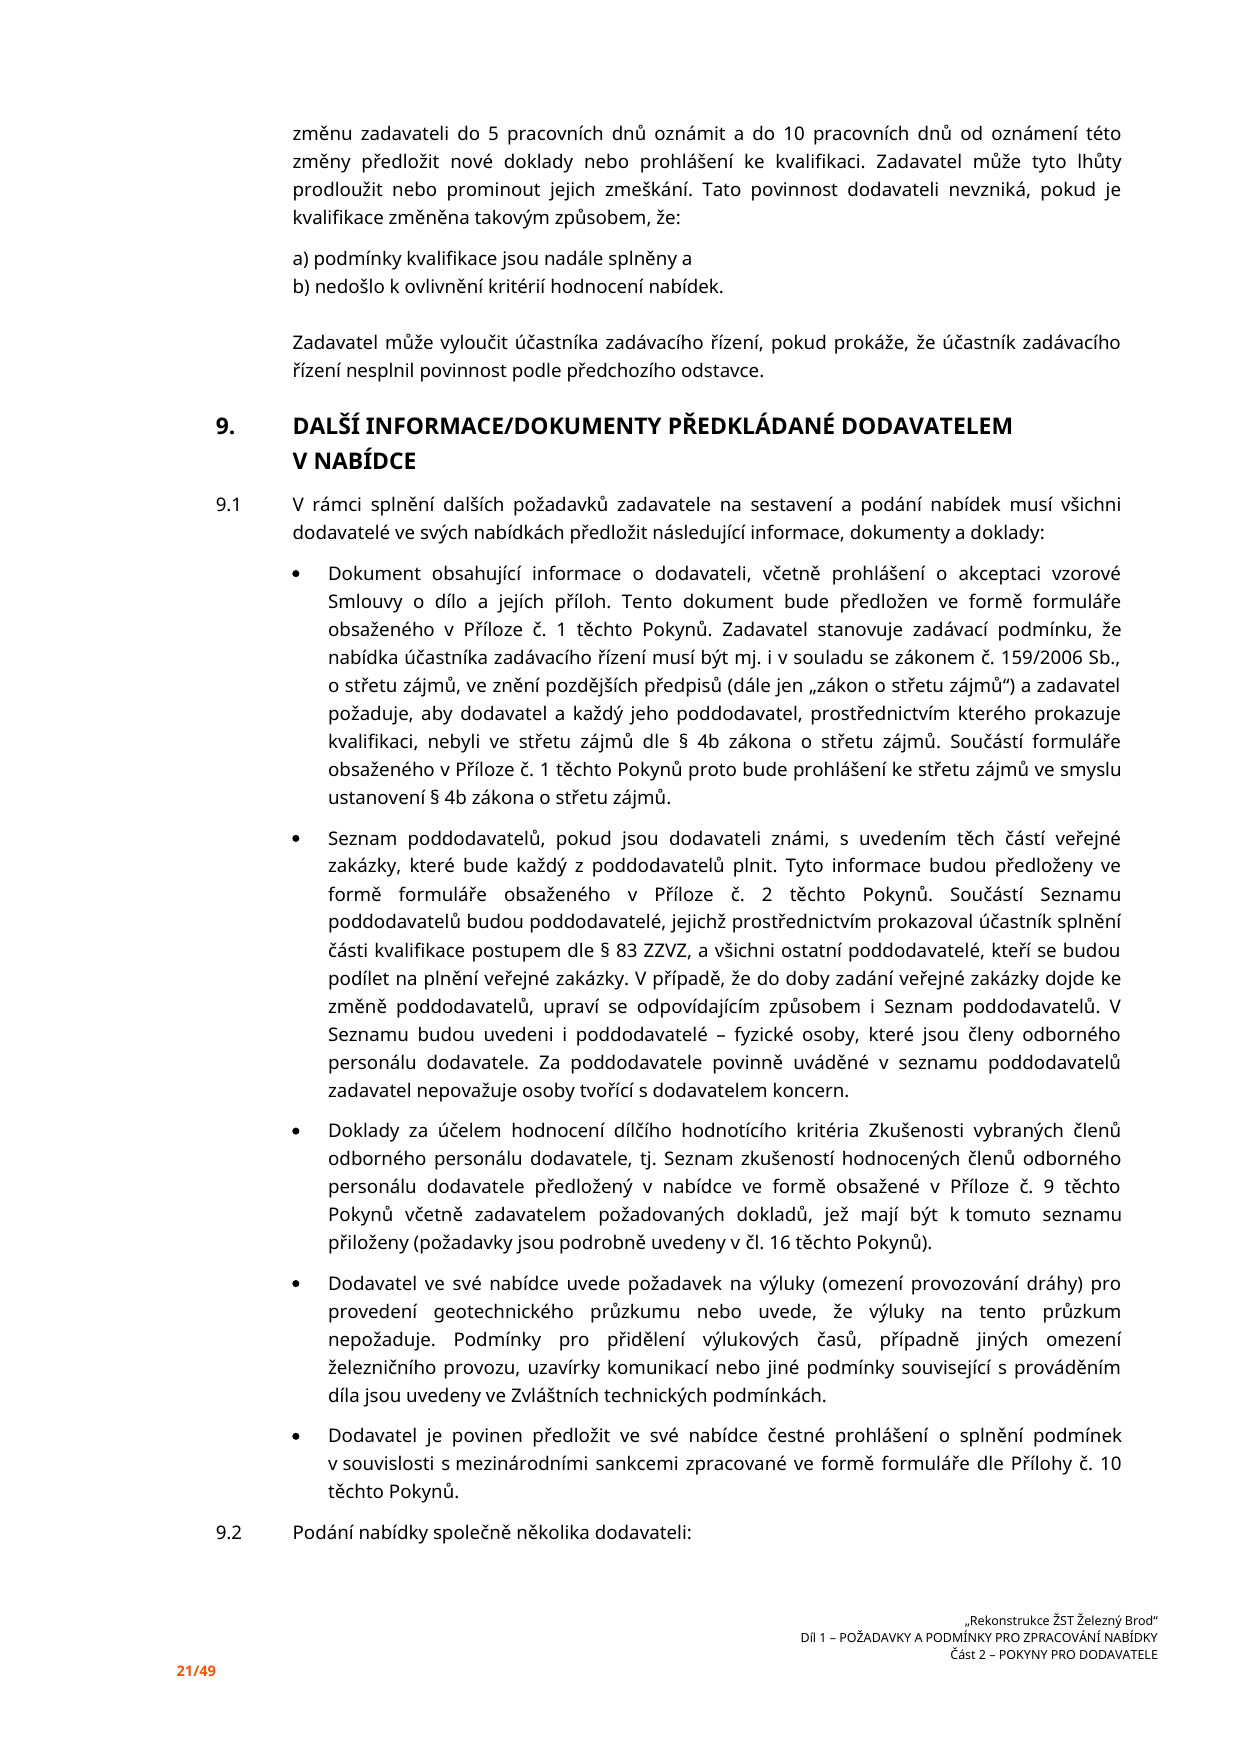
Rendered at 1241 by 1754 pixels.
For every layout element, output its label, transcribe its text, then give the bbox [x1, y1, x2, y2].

text DALŠÍ INFORMACE/DOKUMENTY PŘEDKLÁDANÉ DODAVATELEM v NABÍDCE [216, 410, 1122, 476]
text b) nedošlo k ovlivnění kritérií hodnocení nabídek. [292, 273, 1122, 299]
text Dodavatel je povinen předložit ve své nabídce čestné prohlášení o splnění podmínek v souvislosti s mezinárodními sankcemi zpracované ve formě formuláře dle Přílohy č. 10 těchto Pokynů. [292, 1423, 1122, 1504]
text Seznam poddodavatelů, pokud jsou dodavateli známi, s uvedením těch částí veřejné zakázky, které bude každý z poddodavatelů plnit. Tyto informace budou předloženy ve formě formuláře obsaženého v Příloze č. 2 těchto Pokynů. Součástí Seznamu poddodavatelů budou poddodavatelé, jejichž prostřednictvím prokazoval účastník splnění části kvalifikace postupem dle § 83 ZZVZ, a všichni ostatní poddodavatelé, kteří se budou podílet na plnění veřejné zakázky. V případě, že do doby zadání veřejné zakázky dojde ke změně poddodavatelů, upraví se odpovídajícím způsobem i Seznam poddodavatelů. V Seznamu budou uvedeni i poddodavatelé – fyzické osoby, které jsou členy odborného personálu dodavatele. Za poddodavatele povinně uváděné v seznamu poddodavatelů zadavatel nepovažuje osoby tvořící s dodavatelem koncern. [292, 825, 1122, 1102]
text V rámci splnění dalších požadavků zadavatele na sestavení a podání nabídek musí všichni dodavatelé ve svých nabídkách předložit následující informace, dokumenty a doklady: [216, 492, 1122, 545]
text a) podmínky kvalifikace jsou nadále splněny a [292, 245, 1122, 271]
text Dokument obsahující informace o dodavateli, včetně prohlášení o akceptaci vzorové Smlouvy o dílo a jejích příloh. Tento dokument bude předložen ve formě formuláře obsaženého v Příloze č. 1 těchto Pokynů. Zadavatel stanovuje zadávací podmínku, že nabídka účastníka zadávacího řízení musí být mj. i v souladu se zákonem č. 159/2006 Sb., o střetu zájmů, ve znění pozdějších předpisů (dále jen „zákon o střetu zájmů“) a zadavatel požaduje, aby dodavatel a každý jeho poddodavatel, prostřednictvím kterého prokazuje kvalifikaci, nebyli ve střetu zájmů dle § 4b zákona o střetu zájmů. Součástí formuláře obsaženého v Příloze č. 1 těchto Pokynů proto bude prohlášení ke střetu zájmů ve smyslu ustanovení § 4b zákona o střetu zájmů. [292, 560, 1122, 810]
text Dodavatel ve své nabídce uvede požadavek na výluky (omezení provozování dráhy) pro provedení geotechnického průzkumu nebo uvede, že výluky na tento průzkum nepožaduje. Podmínky pro přidělení výlukových časů, případně jiných omezení železničního provozu, uzavírky komunikací nebo jiné podmínky související s prováděním díla jsou uvedeny ve Zvláštních technických podmínkách. [292, 1270, 1122, 1408]
text Doklady za účelem hodnocení dílčího hodnotícího kritéria Zkušenosti vybraných členů odborného personálu dodavatele, tj. Seznam zkušeností hodnocených členů odborného personálu dodavatele předložený v nabídce ve formě obsažené v Příloze č. 9 těchto Pokynů včetně zadavatelem požadovaných dokladů, jež mají být k tomuto seznamu přiloženy (požadavky jsou podrobně uvedeny v čl. 16 těchto Pokynů). [292, 1117, 1122, 1255]
text Podání nabídky společně několika dodavateli: [216, 1519, 1122, 1545]
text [292, 121, 1122, 230]
text Zadavatel může vyloučit účastníka zadávacího řízení, pokud prokáže, že účastník zadávacího řízení nesplnil povinnost podle předchozího odstavce. [292, 329, 1122, 383]
